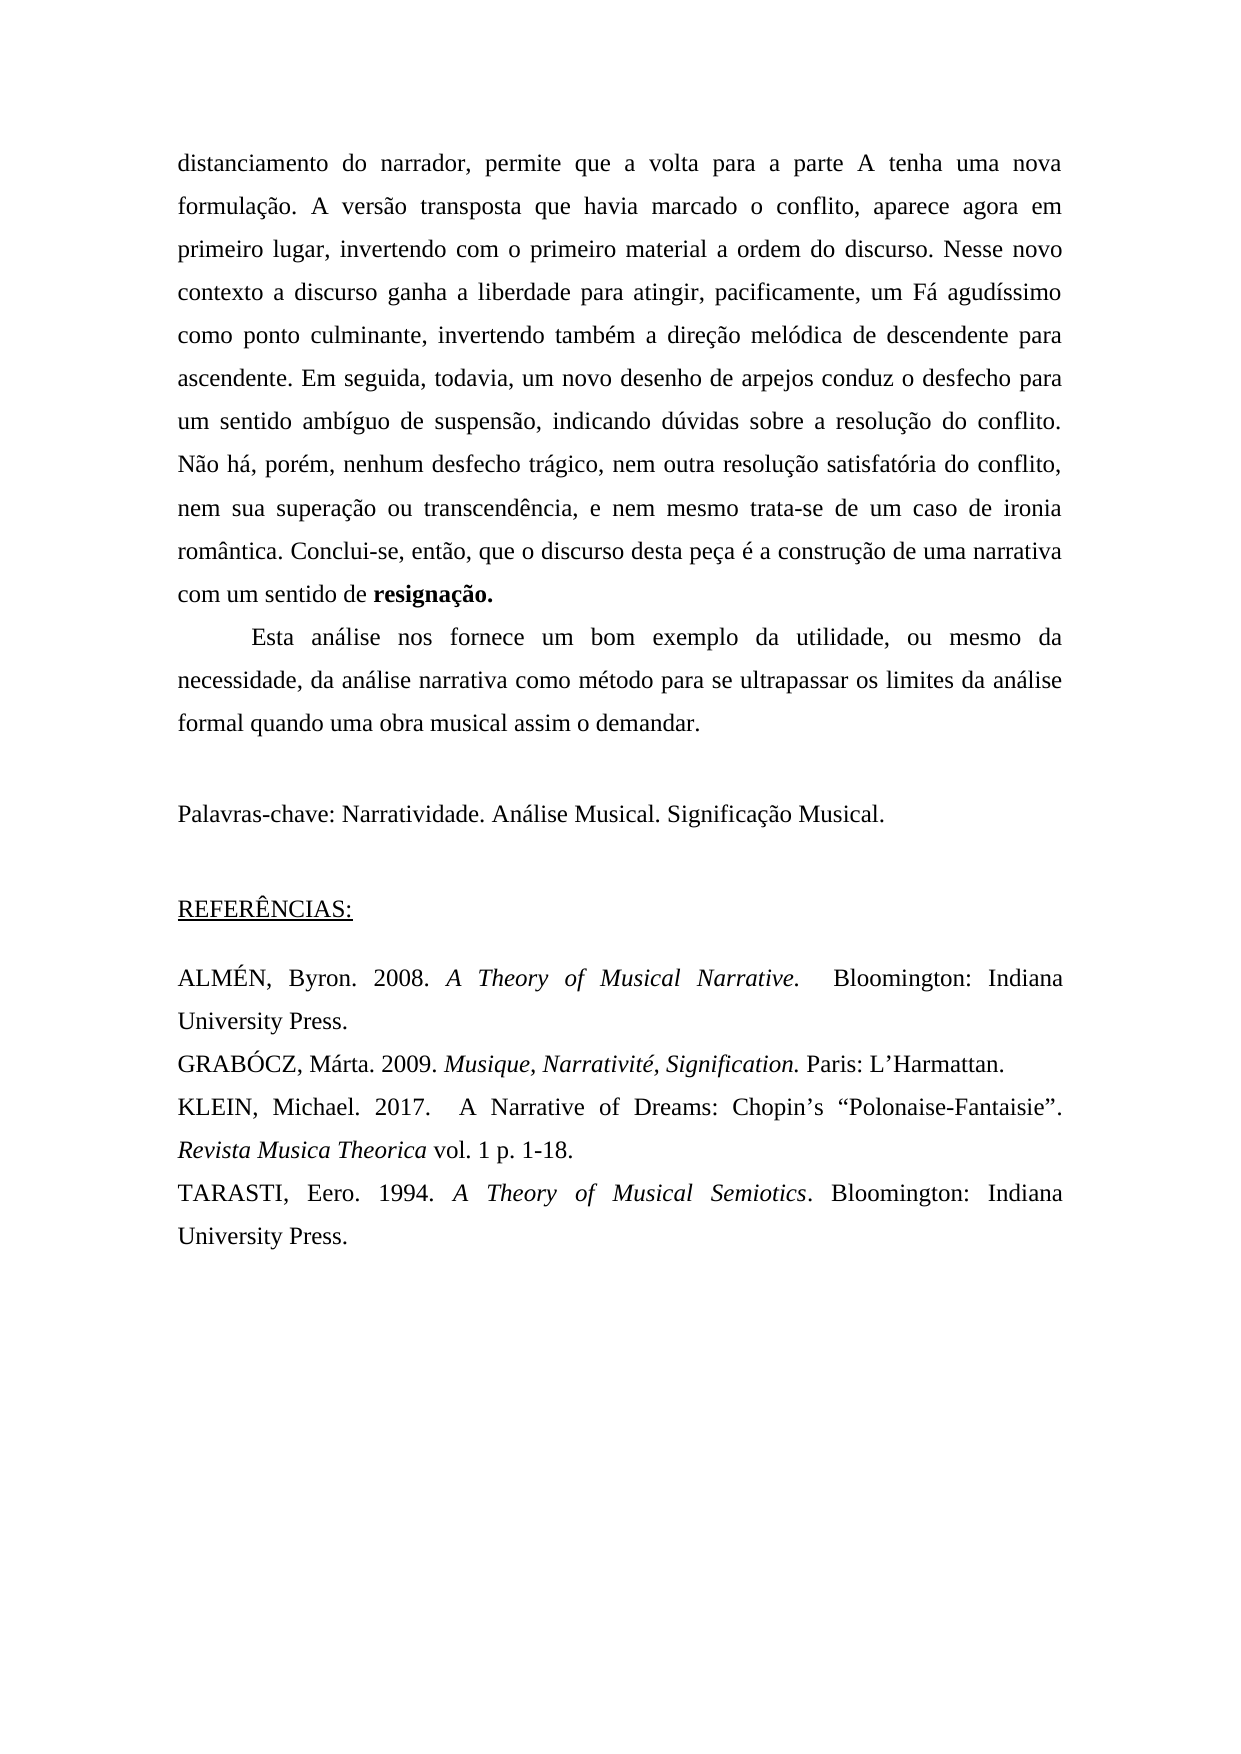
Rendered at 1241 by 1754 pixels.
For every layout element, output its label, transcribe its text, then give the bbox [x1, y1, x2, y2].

text Esta análise nos fornece um bom exemplo da utilidade, ou mesmo da necessidade, da análise narrativa como método para se ultrapassar os limites da análise formal quando uma obra musical assim o demandar. [177, 622, 1063, 737]
text GRABÓCZ, Márta. 2009. Musique, Narrativité, Signification. Paris: L’Harmattan. [177, 1049, 1063, 1078]
text REFERÊNCIAS: [177, 894, 1063, 923]
text ALMÉN, Byron. 2008. A Theory of Musical Narrative. Bloomington: Indiana University Press. [177, 963, 1063, 1034]
text TARASTI, Eero. 1994. A Theory of Musical Semiotics. Bloomington: Indiana University Press. [177, 1178, 1063, 1250]
text KLEIN, Michael. 2017. A Narrative of Dreams: Chopin’s “Polonaise-Fantaisie”. Revista Musica Theorica vol. 1 p. 1-18. [177, 1092, 1063, 1164]
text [177, 148, 1063, 608]
text Palavras-chave: Narratividade. Análise Musical. Significação Musical. [177, 799, 1063, 828]
